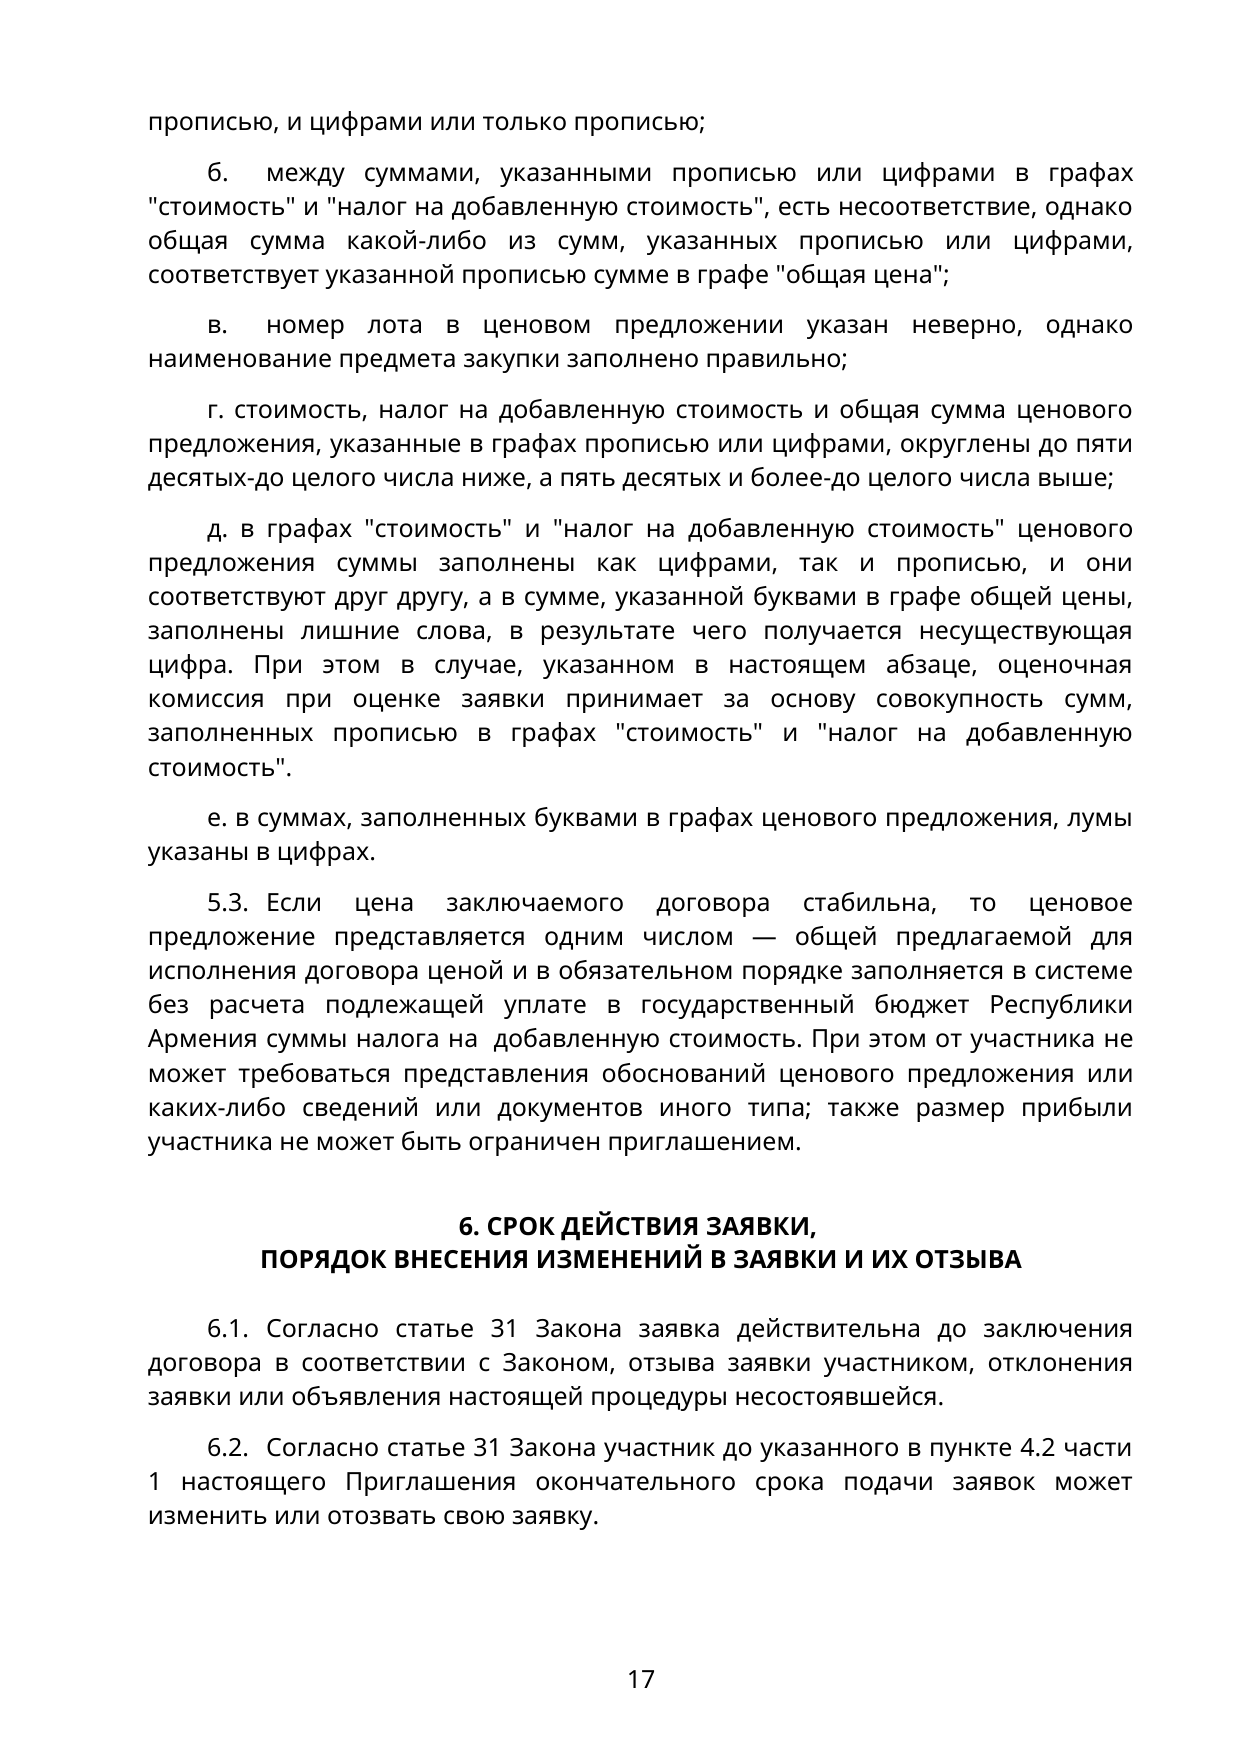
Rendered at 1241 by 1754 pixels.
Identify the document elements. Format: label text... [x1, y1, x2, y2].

text 5.3. Если цена заключаемого договора стабильна, то ценовое предложение представляется одним числом — общей предлагаемой для исполнения договора ценой и в обязательном порядке заполняется в системе без расчета подлежащей уплате в государственный бюджет Республики Армения суммы налога на добавленную стоимость. При этом от участника не может требоваться представления обоснований ценового предложения или каких-либо сведений или документов иного типа; также размер прибыли участника не может быть ограничен приглашением. [148, 885, 1134, 1157]
text б. между суммами, указанными прописью или цифрами в графах "стоимость" и "налог на добавленную стоимость", есть несоответствие, однако общая сумма какой-либо из сумм, указанных прописью или цифрами, соответствует указанной прописью сумме в графе "общая цена"; [148, 154, 1134, 290]
text г. стоимость, налог на добавленную стоимость и общая сумма ценового предложения, указанные в графах прописью или цифрами, округлены до пяти десятых-до целого числа ниже, а пять десятых и более-до целого числа выше; [148, 392, 1134, 494]
text д. в графах "стоимость" и "налог на добавленную стоимость" ценового предложения суммы заполнены как цифрами, так и прописью, и они соответствуют друг другу, а в сумме, указанной буквами в графе общей цены, заполнены лишние слова, в результате чего получается несуществующая цифра. При этом в случае, указанном в настоящем абзаце, оценочная комиссия при оценке заявки принимает за основу совокупность сумм, заполненных прописью в графах "стоимость" и "налог на добавленную стоимость". [148, 511, 1134, 783]
text 6.1. Согласно статье 31 Закона заявка действительна до заключения договора в соответствии с Законом, отзыва заявки участником, отклонения заявки или объявления настоящей процедуры несостоявшейся. [148, 1310, 1134, 1412]
text 6. СРОК ДЕЙСТВИЯ ЗАЯВКИ, ПОРЯДОК ВНЕСЕНИЯ ИЗМЕНЕНИЙ В ЗАЯВКИ И ИХ ОТЗЫВА [148, 1208, 1134, 1276]
text 6.2. Согласно статье 31 Закона участник до указанного в пункте 4.2 части 1 настоящего Приглашения окончательного срока подачи заявок может изменить или отозвать свою заявку. [148, 1429, 1134, 1531]
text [148, 103, 1134, 137]
text е. в суммах, заполненных буквами в графах ценового предложения, лумы указаны в цифрах. [148, 800, 1134, 868]
text в. номер лота в ценовом предложении указан неверно, однако наименование предмета закупки заполнено правильно; [148, 307, 1134, 375]
